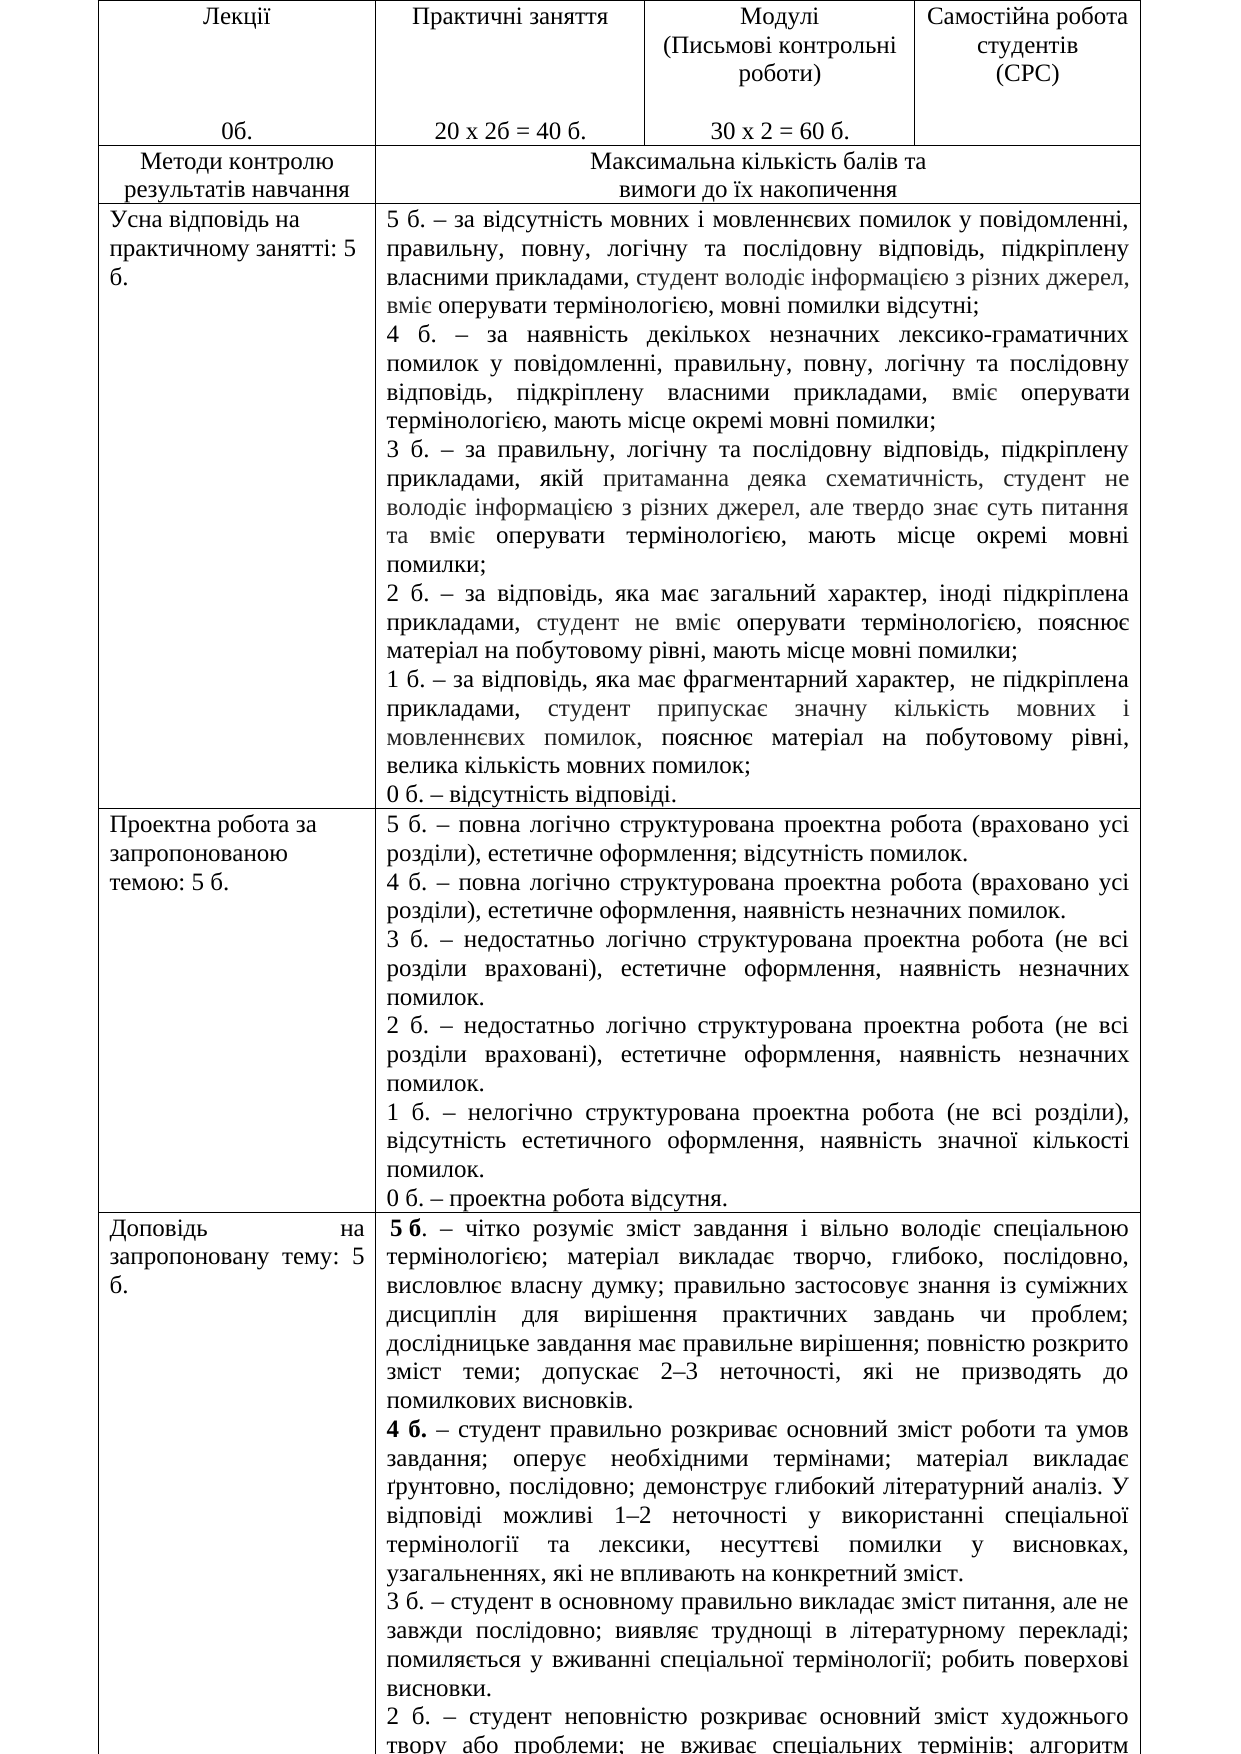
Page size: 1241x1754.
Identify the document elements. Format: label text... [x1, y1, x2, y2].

table_cell 5 б. – чітко розуміє зміст завдання і вільно володіє спеціальною термінологією; матеріал викладає творчо, глибоко, послідовно, висловлює власну думку; правильно застосовує знання із суміжних дисциплін для вирішення практичних завдань чи проблем; дослідницьке завдання має правильне вирішення; повністю розкрито зміст теми; допускає 2–3 неточності, які не призводять до помилкових висновків. 4 б. – студент правильно розкриває основний зміст роботи та умов завдання; оперує необхідними термінами; матеріал викладає ґрунтовно, послідовно; демонструє глибокий літературний аналіз. У відповіді можливі 1–2 неточності у використанні спеціальної термінології та лексики, несуттєві помилки у висновках, узагальненнях, які не впливають на конкретний зміст. 3 б. – студент в основному правильно викладає зміст питання, але не завжди послідовно; виявляє труднощі в літературному перекладі; помиляється у вживанні спеціальної термінології; робить поверхові висновки. 2 б. – студент неповністю розкриває основний зміст художнього твору або проблеми; не вживає спеціальних термінів; алгоритм аналізу порушено; робить значні граматичні помилки. 1 б. – студент не розкриває основний зміст художнього твору або проблеми; не вживає спеціальних термінів; алгоритм аналізу порушено; робить грубі граматичні помилки. 0 б. – відсутність аналізу. [376, 1213, 1140, 1754]
table_cell Проектна робота за запропонованою темою: 5 б. [99, 809, 375, 1212]
table_cell Максимальна кількість балів та вимоги до їх накопичення [376, 146, 1140, 203]
table_cell 5 б. – повна логічно структурована проектна робота (враховано усі розділи), естетичне оформлення; відсутність помилок. 4 б. – повна логічно структурована проектна робота (враховано усі розділи), естетичне оформлення, наявність незначних помилок. 3 б. – недостатньо логічно структурована проектна робота (не всі розділи враховані), естетичне оформлення, наявність незначних помилок. 2 б. – недостатньо логічно структурована проектна робота (не всі розділи враховані), естетичне оформлення, наявність незначних помилок. 1 б. – нелогічно структурована проектна робота (не всі розділи), відсутність естетичного оформлення, наявність значної кількості помилок. 0 б. – проектна робота відсутня. [376, 809, 1140, 1212]
table_header Практичні заняття 20 х 2б = 40 б. [376, 1, 644, 145]
table_header Лекції 0б. [99, 1, 375, 145]
table_cell Доповідь на запропоновану тему: 5 б. [99, 1213, 375, 1754]
table_header Самостійна робота студентів (СРС) [915, 1, 1140, 145]
table_header Модулі (Письмові контрольні роботи) 30 х 2 = 60 б. [645, 1, 914, 145]
table_cell 5 б. – за відсутність мовних і мовленнєвих помилок у повідомленні, правильну, повну, логічну та послідовну відповідь, підкріплену власними прикладами, студент володіє інформацією з різних джерел, вміє оперувати термінологією, мовні помилки відсутні; 4 б. – за наявність декількох незначних лексико-граматичних помилок у повідомленні, правильну, повну, логічну та послідовну відповідь, підкріплену власними прикладами, вміє оперувати термінологією, мають місце окремі мовні помилки; 3 б. – за правильну, логічну та послідовну відповідь, підкріплену прикладами, якій притаманна деяка схематичність, студент не володіє інформацією з різних джерел, але твердо знає суть питання та вміє оперувати термінологією, мають місце окремі мовні помилки; 2 б. – за відповідь, яка має загальний характер, іноді підкріплена прикладами, студент не вміє оперувати термінологією, пояснює матеріал на побутовому рівні, мають місце мовні помилки; 1 б. – за відповідь, яка має фрагментарний характер, не підкріплена прикладами, студент припускає значну кількість мовних і мовленнєвих помилок, пояснює матеріал на побутовому рівні, велика кількість мовних помилок; 0 б. – відсутність відповіді. [376, 204, 1140, 808]
table_cell Усна відповідь на практичному занятті: 5 б. [99, 204, 375, 808]
table_cell Методи контролю результатів навчання [99, 146, 375, 203]
